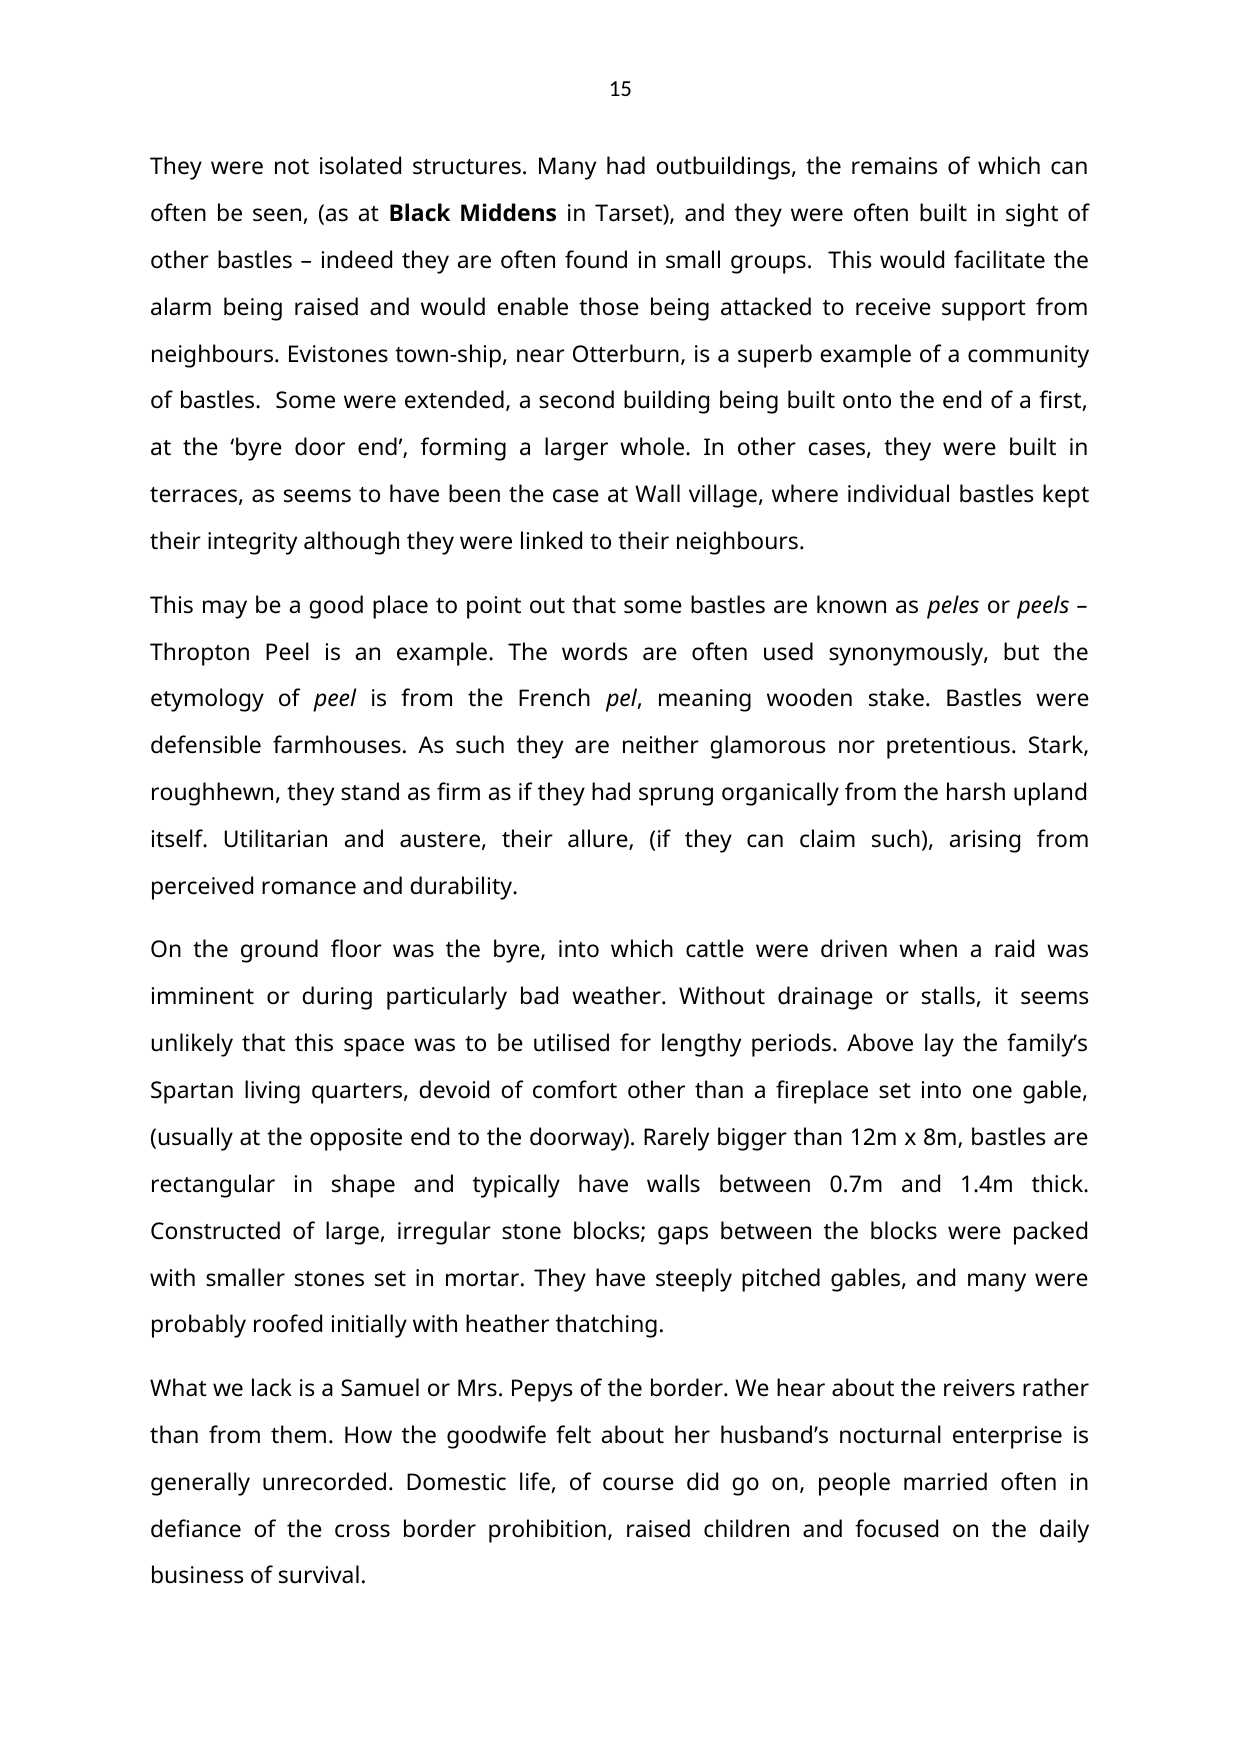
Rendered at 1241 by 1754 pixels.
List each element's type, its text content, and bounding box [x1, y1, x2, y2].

text On the ground floor was the byre, into which cattle were driven when a raid was imminent or during particularly bad weather. Without drainage or stalls, it seems unlikely that this space was to be utilised for lengthy periods. Above lay the family’s Spartan living quarters, devoid of comfort other than a fireplace set into one gable, (usually at the opposite end to the doorway). Rarely bigger than 12m x 8m, bastles are rectangular in shape and typically have walls between 0.7m and 1.4m thick. Constructed of large, irregular stone blocks; gaps between the blocks were packed with smaller stones set in mortar. They have steeply pitched gables, and many were probably roofed initially with heather thatching. [150, 933, 1090, 1339]
text They were not isolated structures. Many had outbuildings, the remains of which can often be seen, (as at Black Middens in Tarset), and they were often built in sight of other bastles – indeed they are often found in small groups. This would facilitate the alarm being raised and would enable those being attacked to receive support from neighbours. Evistones town-ship, near Otterburn, is a superb example of a community of bastles. Some were extended, a second building being built onto the end of a first, at the ‘byre door end’, forming a larger whole. In other cases, they were built in terraces, as seems to have been the case at Wall village, where individual bastles kept their integrity although they were linked to their neighbours. [150, 150, 1090, 556]
text What we lack is a Samuel or Mrs. Pepys of the border. We hear about the reivers rather than from them. How the goodwife felt about her husband’s nocturnal enterprise is generally unrecorded. Domestic life, of course did go on, people married often in defiance of the cross border prohibition, raised children and focused on the daily business of survival. [150, 1372, 1090, 1591]
text This may be a good place to point out that some bastles are known as peles or peels – Thropton Peel is an example. The words are often used synonymously, but the etymology of peel is from the French pel, meaning wooden stake. Bastles were defensible farmhouses. As such they are neither glamorous nor pretentious. Stark, roughhewn, they stand as firm as if they had sprung organically from the harsh upland itself. Utilitarian and austere, their allure, (if they can claim such), arising from perceived romance and durability. [150, 588, 1090, 901]
